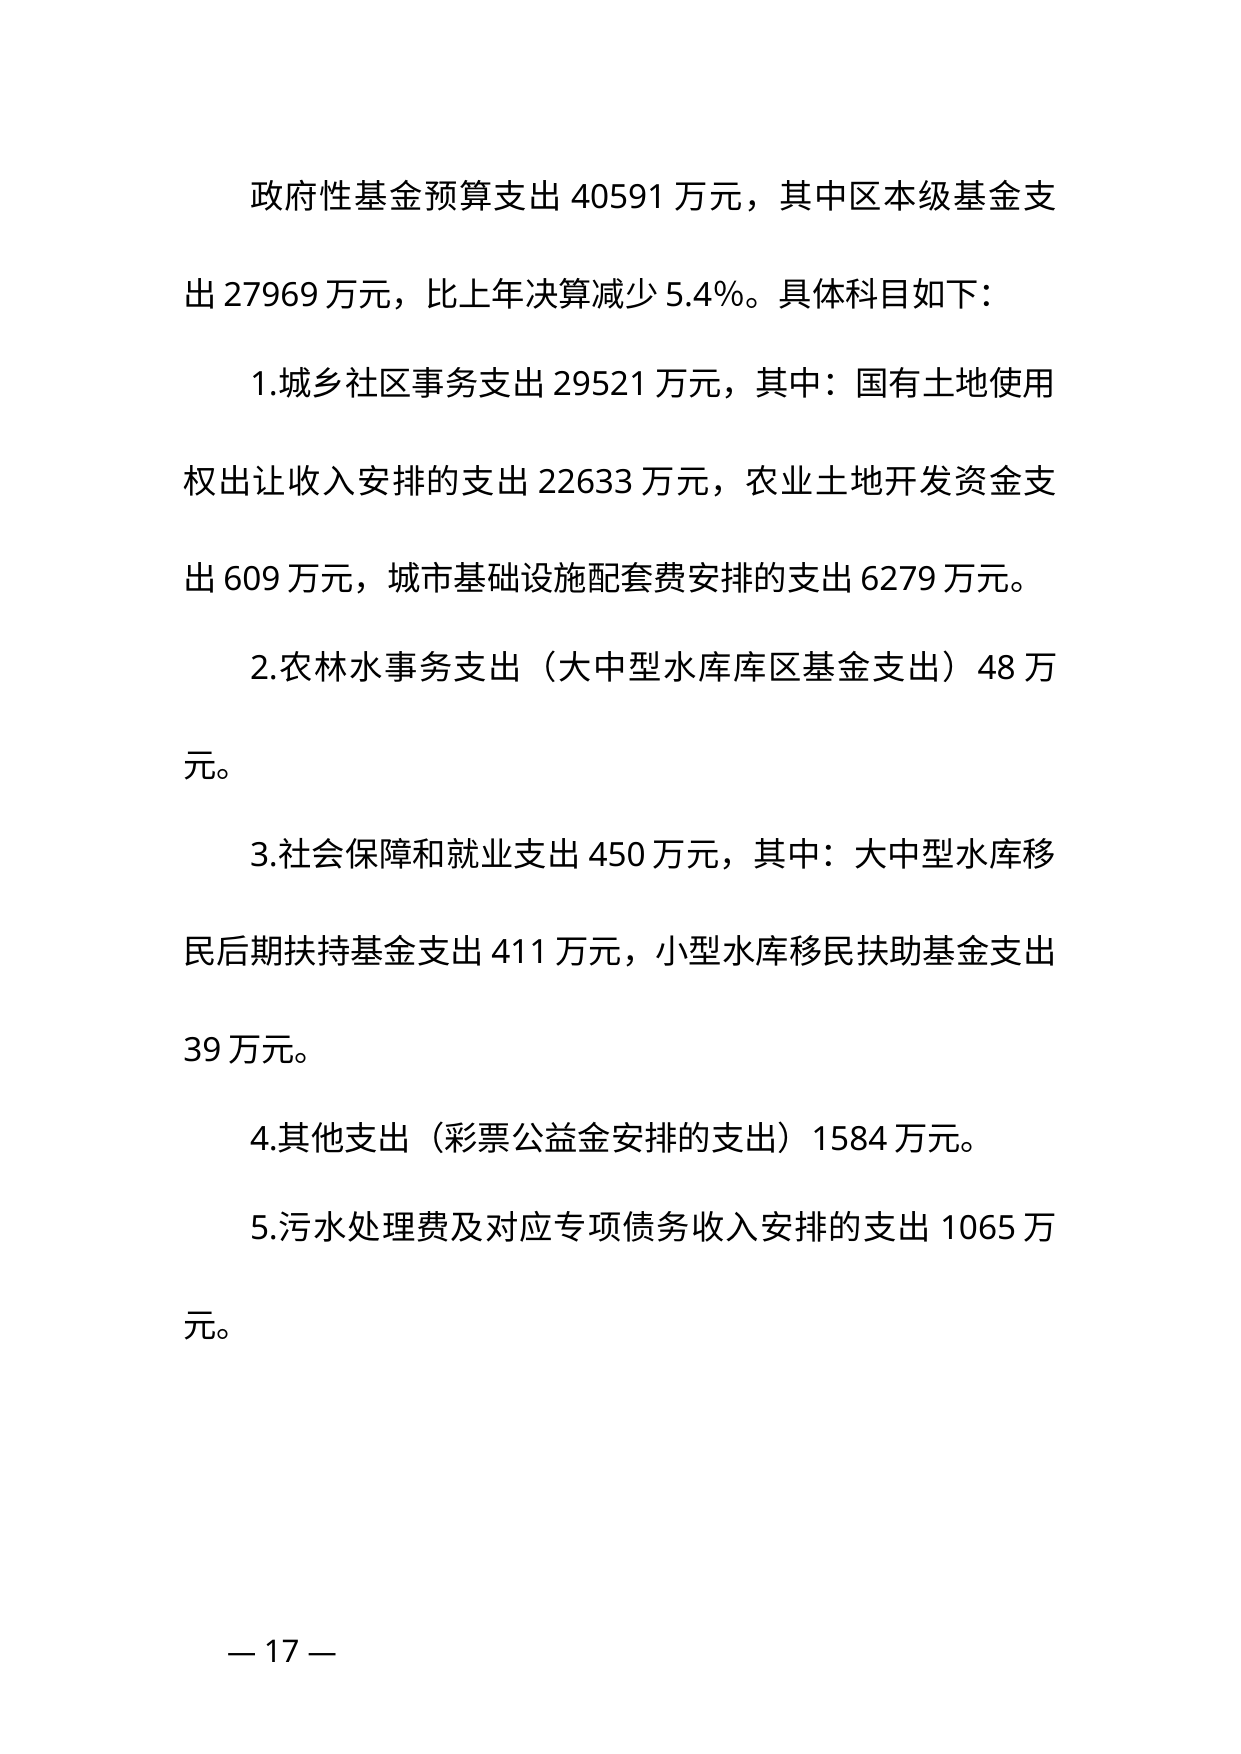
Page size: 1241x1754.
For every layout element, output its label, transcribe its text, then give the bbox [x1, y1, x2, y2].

text 政府性基金预算支出40591万元，其中区本级基金支出27969万元，比上年决算减少5.4％。具体科目如下： [183, 162, 1057, 324]
text 2.农林水事务支出（大中型水库库区基金支出）48万元。 [183, 633, 1057, 795]
text 3.社会保障和就业支出450万元，其中：大中型水库移民后期扶持基金支出411万元，小型水库移民扶助基金支出39万元。 [183, 819, 1057, 1079]
text 5.污水处理费及对应专项债务收入安排的支出1065万元。 [183, 1193, 1057, 1355]
text 4.其他支出（彩票公益金安排的支出）1584万元。 [183, 1103, 1057, 1168]
text 1.城乡社区事务支出29521万元，其中：国有土地使用权出让收入安排的支出22633万元，农业土地开发资金支出609万元，城市基础设施配套费安排的支出6279万元。 [183, 349, 1057, 609]
